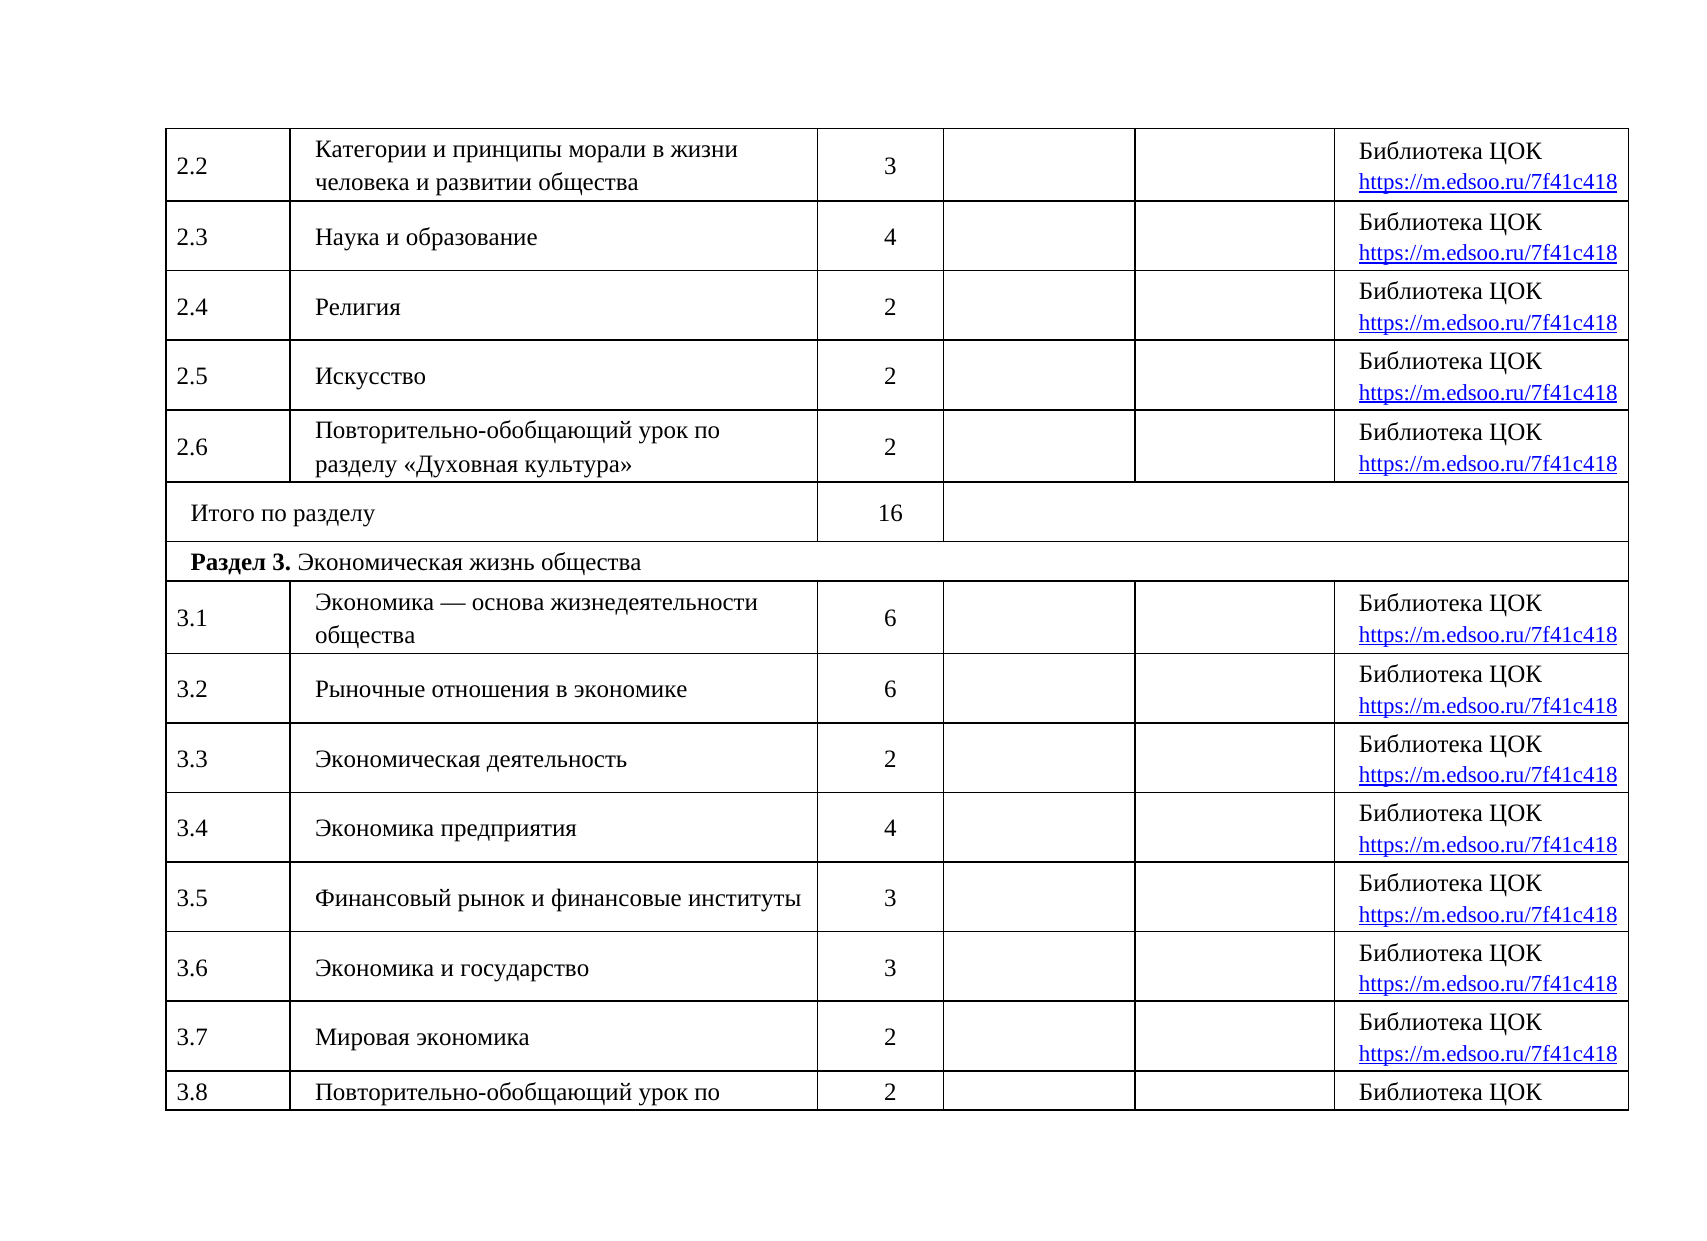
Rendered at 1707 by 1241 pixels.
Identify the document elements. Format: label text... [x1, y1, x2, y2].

table_cell Религия [291, 271, 817, 339]
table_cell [1335, 129, 1628, 200]
table_cell Библиотека ЦОК https://m.edsoo.ru/7f41c418 [1335, 341, 1628, 409]
table_cell [1136, 341, 1334, 409]
table_cell [944, 129, 1134, 200]
table_cell 4 [818, 202, 943, 270]
table_cell [944, 1002, 1134, 1070]
table_cell [944, 793, 1134, 861]
table_cell 2 [818, 271, 943, 339]
table_cell 2.4 [167, 271, 289, 339]
table_cell 3.3 [167, 724, 289, 792]
table_cell 2.6 [167, 411, 289, 481]
table_cell [944, 271, 1134, 339]
table_cell [1136, 411, 1334, 481]
table_cell 4 [818, 793, 943, 861]
table_cell [944, 932, 1134, 1000]
table_cell 3 [818, 932, 943, 1000]
table_cell 6 [818, 582, 943, 652]
table_cell [1136, 1002, 1334, 1070]
table_cell Финансовый рынок и финансовые институты [291, 863, 817, 931]
table_cell 3.8 [167, 1072, 289, 1109]
table_cell 2 [818, 341, 943, 409]
table_cell Библиотека ЦОК https://m.edsoo.ru/7f41c418 [1335, 932, 1628, 1000]
table_cell [1136, 654, 1334, 722]
table_cell [944, 863, 1134, 931]
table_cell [1335, 1002, 1628, 1070]
table_cell 2 [818, 1002, 943, 1070]
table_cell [1335, 202, 1628, 270]
table_cell Библиотека ЦОК https://m.edsoo.ru/7f41c418 [1335, 654, 1628, 722]
table_cell 3.4 [167, 793, 289, 861]
table_cell Библиотека ЦОК https://m.edsoo.ru/7f41c418 [1335, 271, 1628, 339]
table_cell Итого по разделу [167, 483, 817, 541]
table_cell Наука и образование [291, 202, 817, 270]
table_cell 2 [818, 1072, 943, 1109]
table_cell [944, 654, 1134, 722]
table_cell 3.1 [167, 582, 289, 652]
table_cell 2.5 [167, 341, 289, 409]
table_cell 6 [818, 654, 943, 722]
table_cell Повторительно-обобщающий урок по разделу «Духовная культура» [291, 411, 817, 481]
table_cell 3 [818, 129, 943, 200]
table_cell [1136, 932, 1334, 1000]
table_cell Библиотека ЦОК https://m.edsoo.ru/7f41c418 [1335, 863, 1628, 931]
table_cell [944, 411, 1134, 481]
table_cell [1136, 582, 1334, 652]
table_cell [944, 582, 1134, 652]
table_cell [1136, 724, 1334, 792]
table_cell [1136, 271, 1334, 339]
table_cell Библиотека ЦОК https://m.edsoo.ru/7f41c418 [1335, 793, 1628, 861]
table_cell Искусство [291, 341, 817, 409]
table_cell [1136, 793, 1334, 861]
table_cell [944, 724, 1134, 792]
table_cell Экономика и государство [291, 932, 817, 1000]
table_cell [1136, 202, 1334, 270]
table_cell Экономика предприятия [291, 793, 817, 861]
table_cell [1136, 129, 1334, 200]
table_cell 2.3 [167, 202, 289, 270]
table_cell 2.2 [167, 129, 289, 200]
table_cell 16 [818, 483, 943, 541]
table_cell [1335, 1072, 1628, 1109]
table_cell [944, 483, 1628, 541]
table_cell 3.2 [167, 654, 289, 722]
table_cell Экономическая деятельность [291, 724, 817, 792]
table_cell 3.6 [167, 932, 289, 1000]
table_cell [944, 202, 1134, 270]
table_cell [1136, 863, 1334, 931]
table_cell Рыночные отношения в экономике [291, 654, 817, 722]
table_cell 3.5 [167, 863, 289, 931]
table_cell 3 [818, 863, 943, 931]
table_cell Категории и принципы морали в жизни человека и развитии общества [291, 129, 817, 200]
table_cell Экономика — основа жизнедеятельности общества [291, 582, 817, 652]
table_cell [944, 341, 1134, 409]
table_cell [1136, 1072, 1334, 1109]
table_cell Библиотека ЦОК https://m.edsoo.ru/7f41c418 [1335, 411, 1628, 481]
table_cell Раздел 3. Экономическая жизнь общества [167, 542, 1628, 580]
table_cell [944, 1072, 1134, 1109]
table_cell Библиотека ЦОК https://m.edsoo.ru/7f41c418 [1335, 582, 1628, 652]
table_cell 2 [818, 724, 943, 792]
table_cell Мировая экономика [291, 1002, 817, 1070]
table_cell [291, 1072, 817, 1109]
table_cell Библиотека ЦОК https://m.edsoo.ru/7f41c418 [1335, 724, 1628, 792]
table_cell 3.7 [167, 1002, 289, 1070]
table_cell 2 [818, 411, 943, 481]
